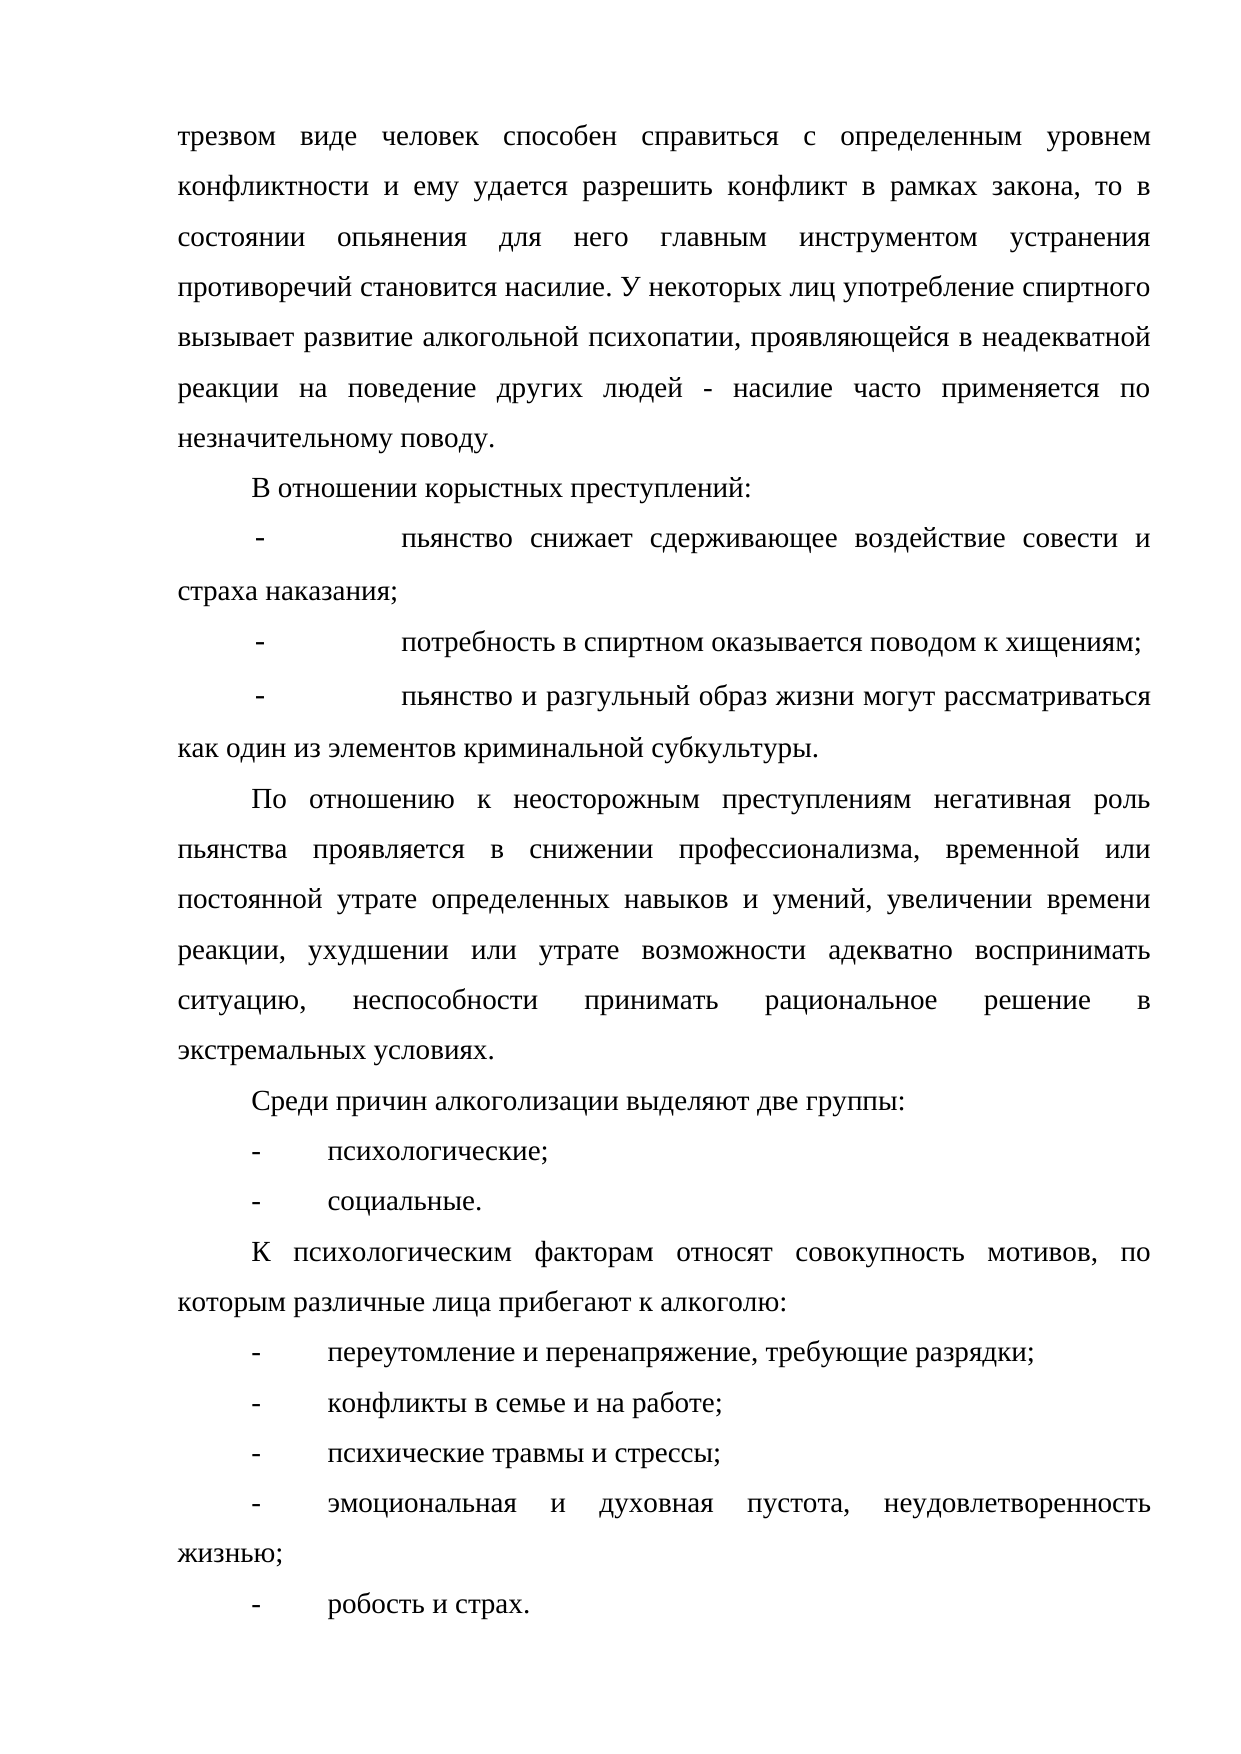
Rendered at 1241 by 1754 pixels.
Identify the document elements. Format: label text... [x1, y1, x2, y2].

list эмоциональная и духовная пустота, неудовлетворенность жизнью; [177, 1485, 1152, 1569]
list пьянство снижает сдерживающее воздействие совести и страха наказания; [177, 521, 1152, 607]
text К психологическим факторам относят совокупность мотивов, по которым различные лица прибегают к алкоголю: [177, 1234, 1152, 1318]
list конфликты в семье и на работе; [177, 1385, 1152, 1418]
list потребность в спиртном оказывается поводом к хищениям; [177, 624, 1152, 660]
list психологические; [177, 1133, 1152, 1167]
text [177, 118, 1152, 453]
text Среди причин алкоголизации выделяют две группы: [177, 1083, 1152, 1116]
list пьянство и разгульный образ жизни могут рассматриваться как один из элементов криминальной субкультуры. [177, 678, 1152, 764]
list переутомление и перенапряжение, требующие разрядки; [177, 1334, 1152, 1368]
list робость и страх. [177, 1586, 1152, 1619]
text В отношении корыстных преступлений: [177, 470, 1152, 504]
list психические травмы и стрессы; [177, 1435, 1152, 1468]
list социальные. [177, 1183, 1152, 1217]
text По отношению к неосторожным преступлениям негативная роль пьянства проявляется в снижении профессионализма, временной или постоянной утрате определенных навыков и умений, увеличении времени реакции, ухудшении или утрате возможности адекватно воспринимать ситуацию, неспособности принимать рациональное решение в экстремальных условиях. [177, 781, 1152, 1066]
